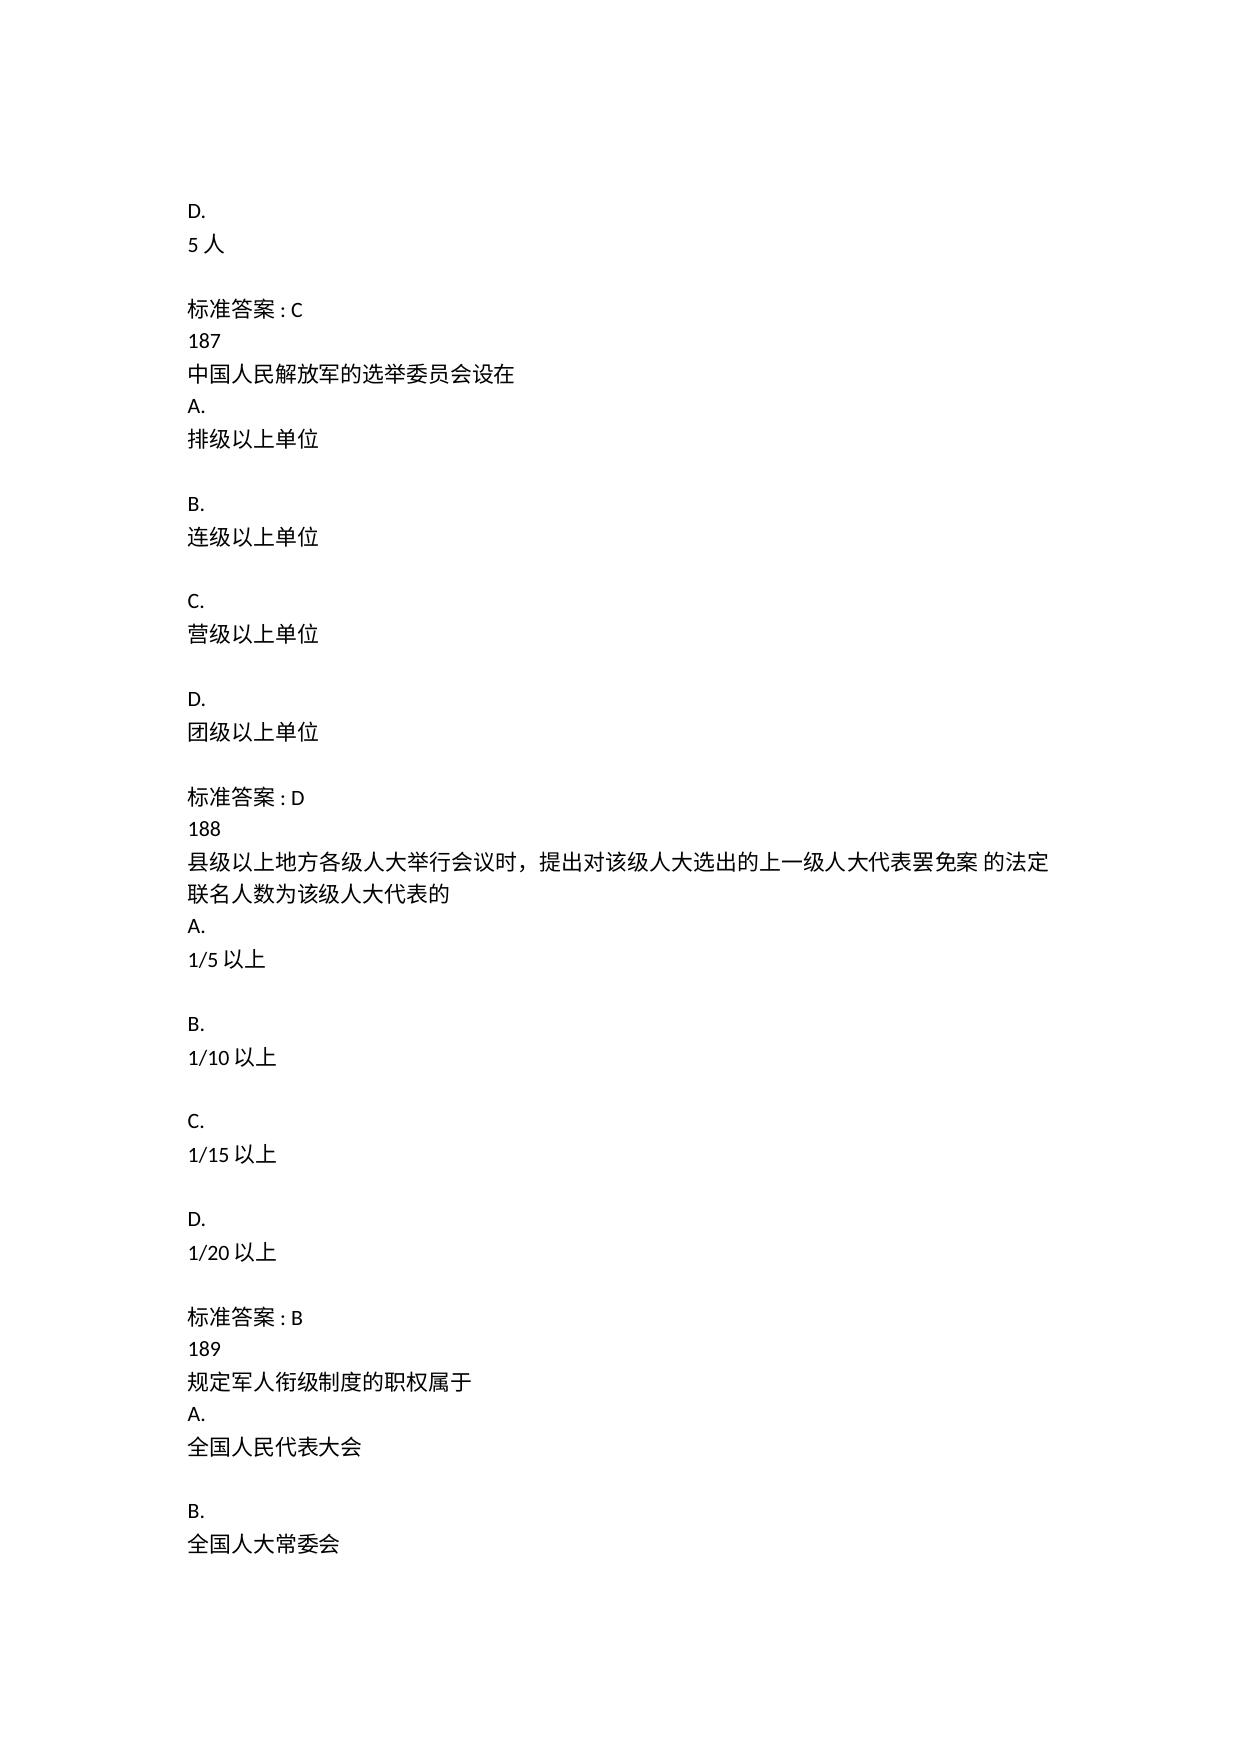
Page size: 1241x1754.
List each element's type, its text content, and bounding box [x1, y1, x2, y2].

text C. [187, 1104, 1053, 1137]
text 188 [187, 812, 1053, 844]
text 全国人大常委会 [187, 1527, 1053, 1559]
text 5人 [187, 227, 1053, 259]
text D. [187, 1202, 1053, 1234]
text 中国人民解放军的选举委员会设在 [187, 357, 1053, 389]
text 全国人民代表大会 [187, 1429, 1053, 1462]
text 营级以上单位 [187, 617, 1053, 649]
text 标准答案 : C [187, 292, 1053, 324]
text 连级以上单位 [187, 519, 1053, 552]
text 187 [187, 324, 1053, 357]
text A. [187, 909, 1053, 942]
text 标准答案 : D [187, 779, 1053, 812]
text 县级以上地方各级人大举行会议时，提出对该级人大选出的上一级人大代表罢免案 的法定联名人数为该级人大代表的 [187, 844, 1053, 909]
text A. [187, 1397, 1053, 1429]
text 团级以上单位 [187, 714, 1053, 747]
text 规定军人衔级制度的职权属于 [187, 1364, 1053, 1397]
text 1/5以上 [187, 942, 1053, 974]
text D. [187, 682, 1053, 714]
text 标准答案 : B [187, 1299, 1053, 1332]
text B. [187, 1007, 1053, 1039]
text B. [187, 1494, 1053, 1527]
text D. [187, 194, 1053, 227]
text C. [187, 584, 1053, 617]
text A. [187, 389, 1053, 422]
text B. [187, 487, 1053, 519]
text 1/10以上 [187, 1039, 1053, 1072]
text 1/15以上 [187, 1137, 1053, 1169]
text 1/20以上 [187, 1234, 1053, 1267]
text 排级以上单位 [187, 422, 1053, 454]
text 189 [187, 1332, 1053, 1364]
